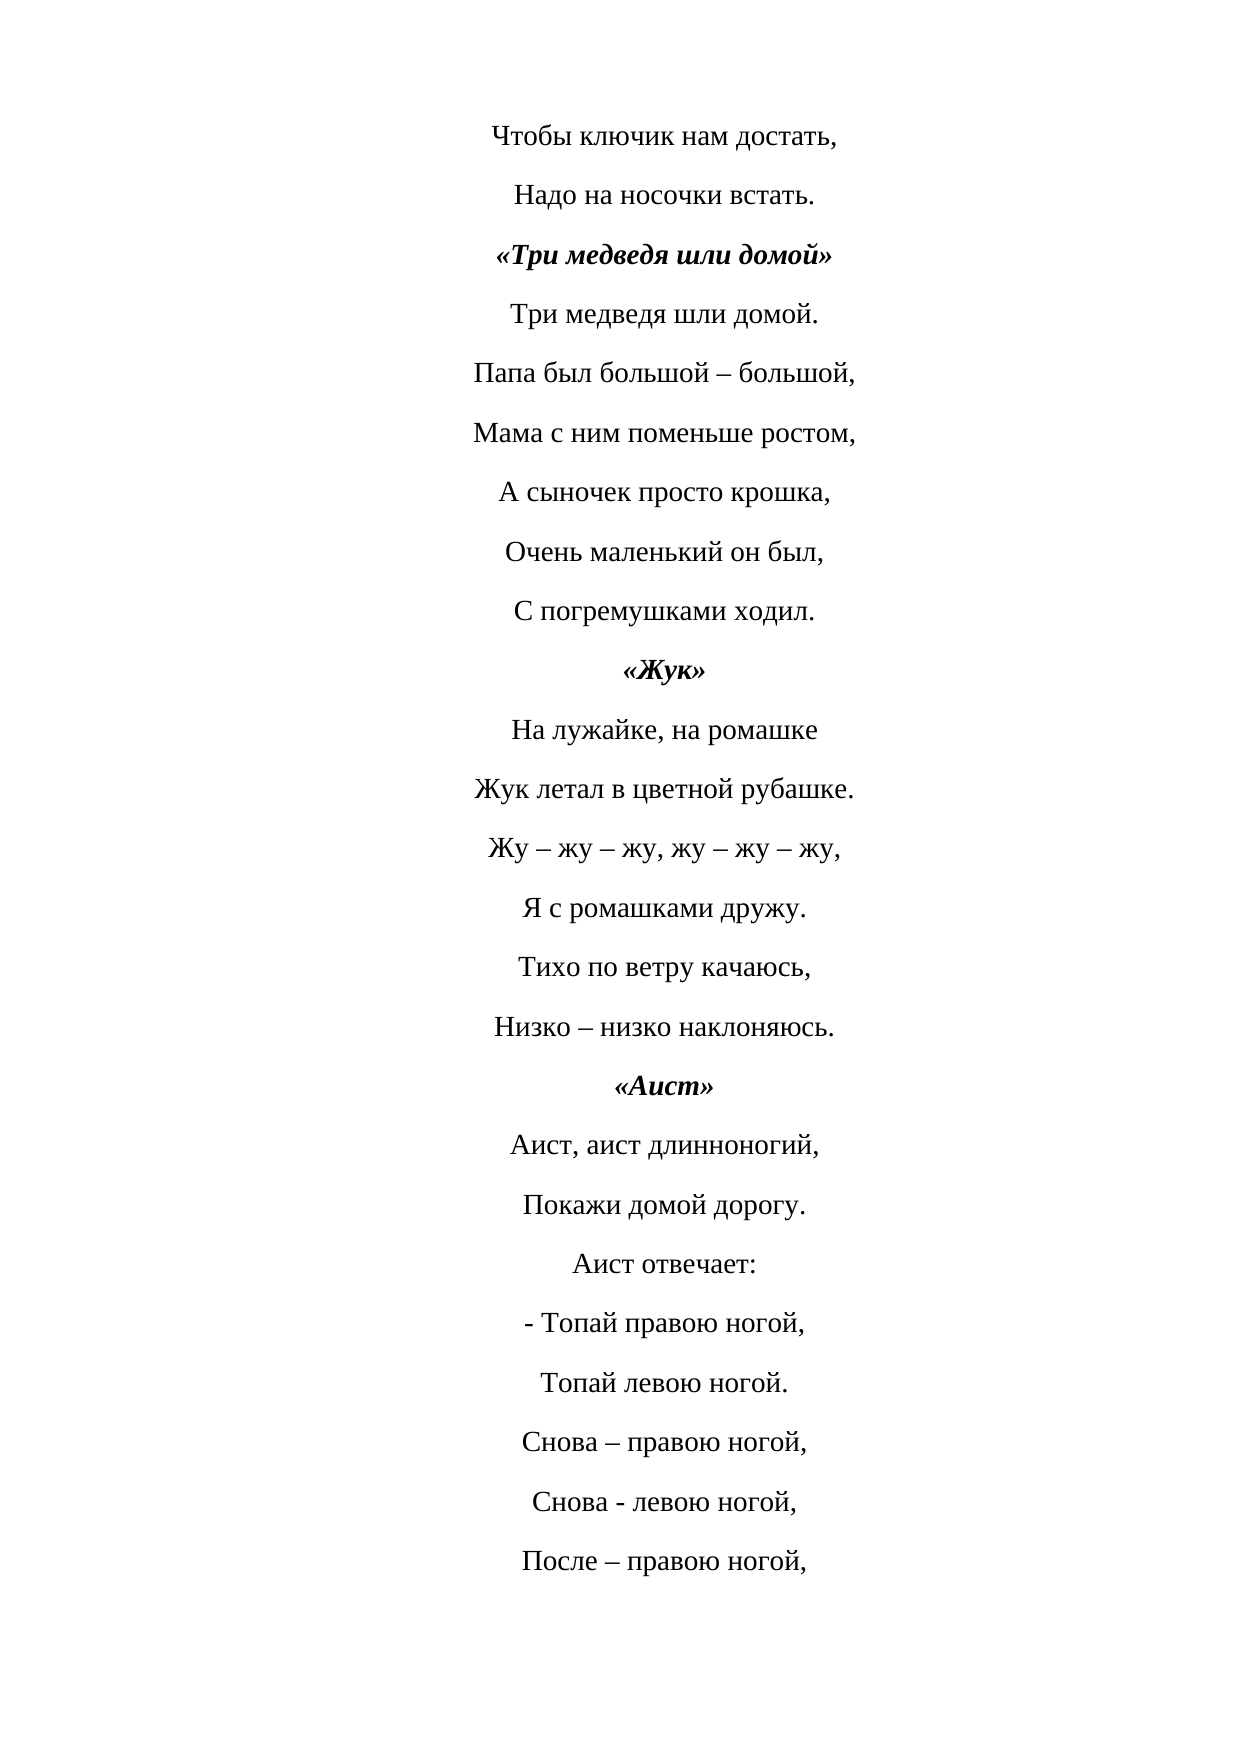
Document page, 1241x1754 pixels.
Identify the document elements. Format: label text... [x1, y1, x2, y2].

text Снова - левою ногой, [177, 1484, 1152, 1517]
text «Жук» [177, 652, 1152, 686]
text А сыночек просто крошка, [177, 474, 1152, 508]
text Надо на носочки встать. [177, 177, 1152, 211]
text Топай левою ногой. [177, 1365, 1152, 1398]
text Чтобы ключик нам достать, [177, 118, 1152, 152]
text Аист, аист длинноногий, [177, 1127, 1152, 1161]
text Жу – жу – жу, жу – жу – жу, [177, 831, 1152, 864]
text После – правою ногой, [177, 1543, 1152, 1577]
text Очень маленький он был, [177, 534, 1152, 567]
text С погремушками ходил. [177, 593, 1152, 627]
text «Аист» [177, 1068, 1152, 1102]
text Мама с ним поменьше ростом, [177, 415, 1152, 448]
text Я с ромашками дружу. [177, 890, 1152, 923]
text Низко – низко наклоняюсь. [177, 1009, 1152, 1042]
text На лужайке, на ромашке [177, 712, 1152, 745]
text Тихо по ветру качаюсь, [177, 949, 1152, 983]
text Аист отвечает: [177, 1246, 1152, 1280]
text Снова – правою ногой, [177, 1424, 1152, 1458]
text Три медведя шли домой. [177, 296, 1152, 330]
text Покажи домой дорогу. [177, 1187, 1152, 1220]
text Жук летал в цветной рубашке. [177, 771, 1152, 805]
text - Топай правою ногой, [177, 1306, 1152, 1339]
text Папа был большой – большой, [177, 356, 1152, 389]
text «Три медведя шли домой» [177, 237, 1152, 270]
